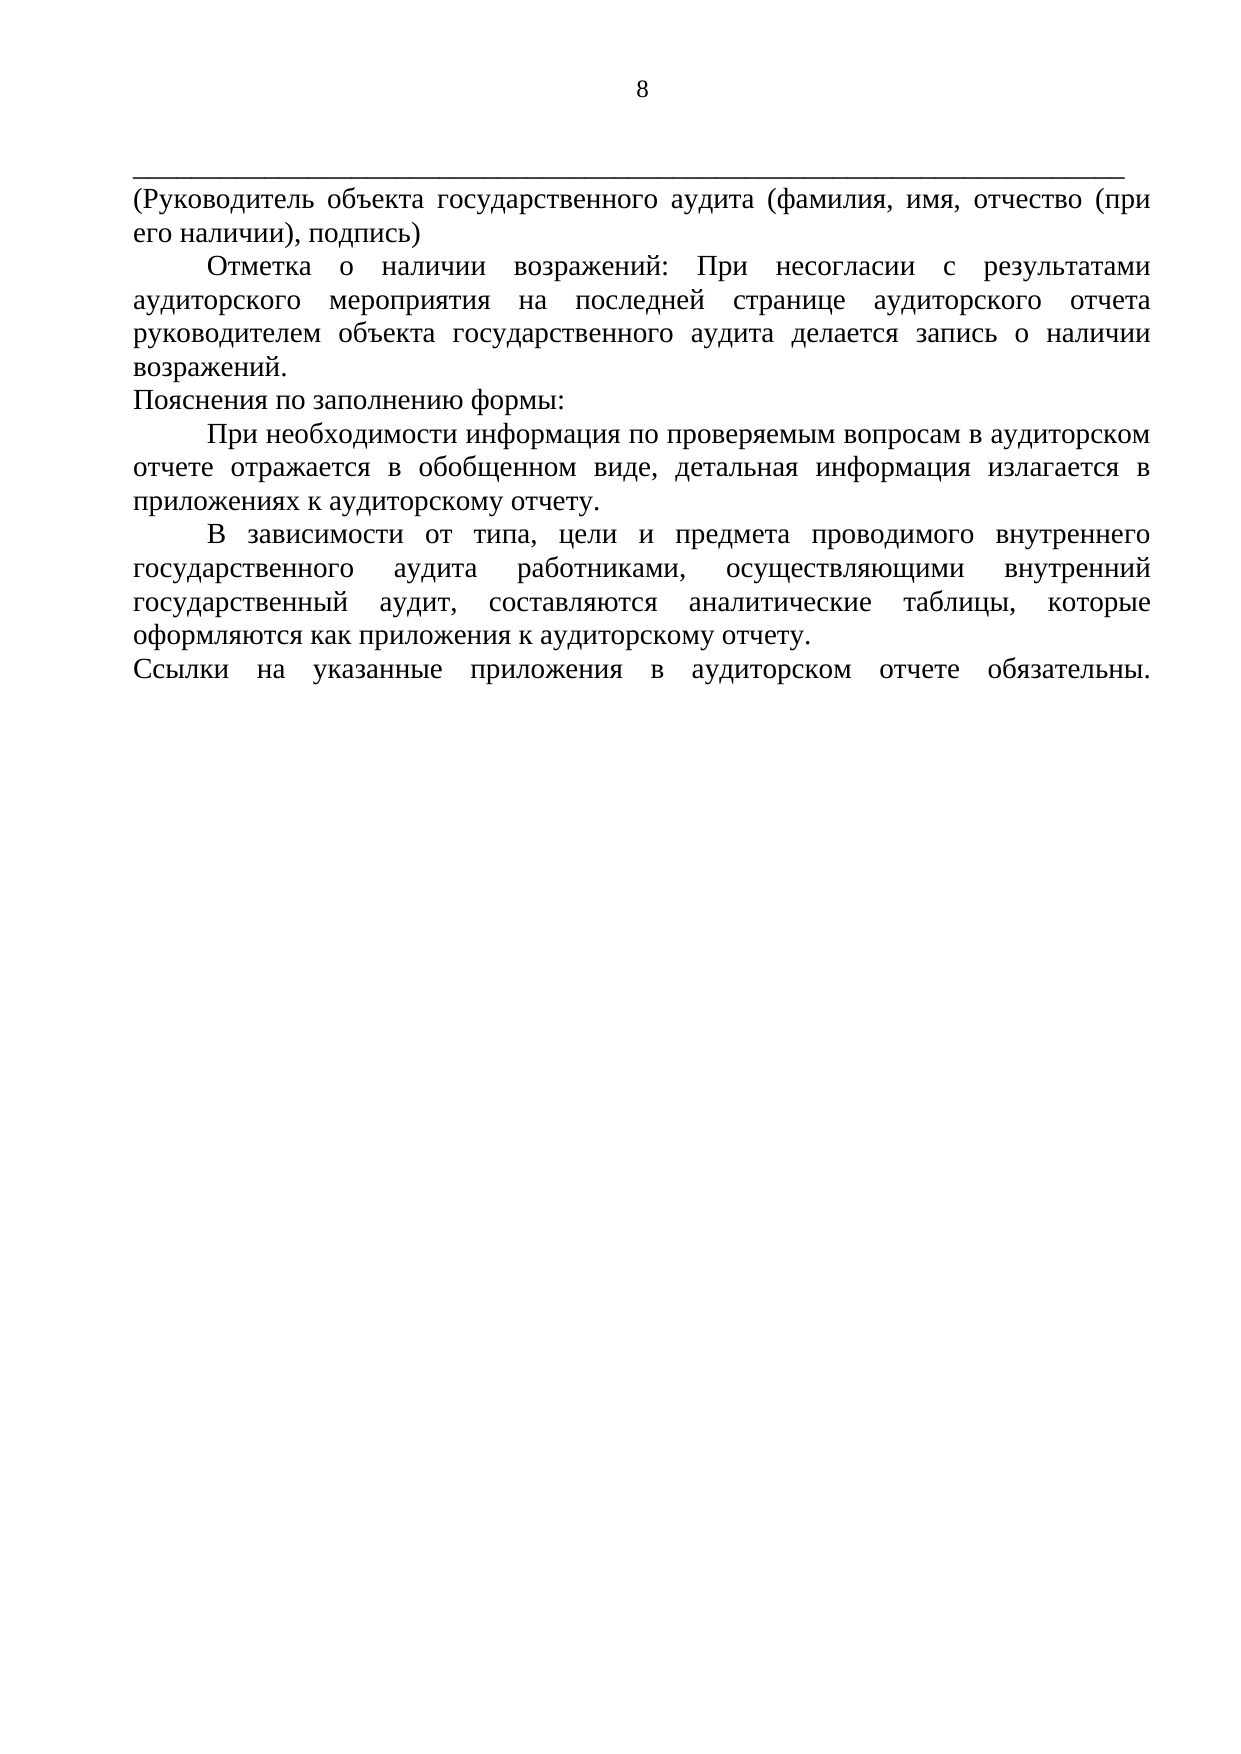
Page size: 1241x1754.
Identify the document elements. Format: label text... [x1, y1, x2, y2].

text ____________________________________________________________________ (Руководитель объекта государственного аудита (фамилия, имя, отчество (при его наличии), подпись) [133, 148, 1152, 248]
text В зависимости от типа, цели и предмета проводимого внутреннего государственного аудита работниками, осуществляющими внутренний государственный аудит, составляются аналитические таблицы, которые оформляются как приложения к аудиторскому отчету. [133, 517, 1152, 651]
text Отметка о наличии возражений: При несогласии с результатами аудиторского мероприятия на последней странице аудиторского отчета руководителем объекта государственного аудита делается запись о наличии возражений. Пояснения по заполнению формы: [133, 248, 1152, 416]
text Ссылки на указанные приложения в аудиторском отчете обязательны. [133, 651, 1152, 713]
text При необходимости информация по проверяемым вопросам в аудиторском отчете отражается в обобщенном виде, детальная информация излагается в приложениях к аудиторскому отчету. [133, 416, 1152, 517]
